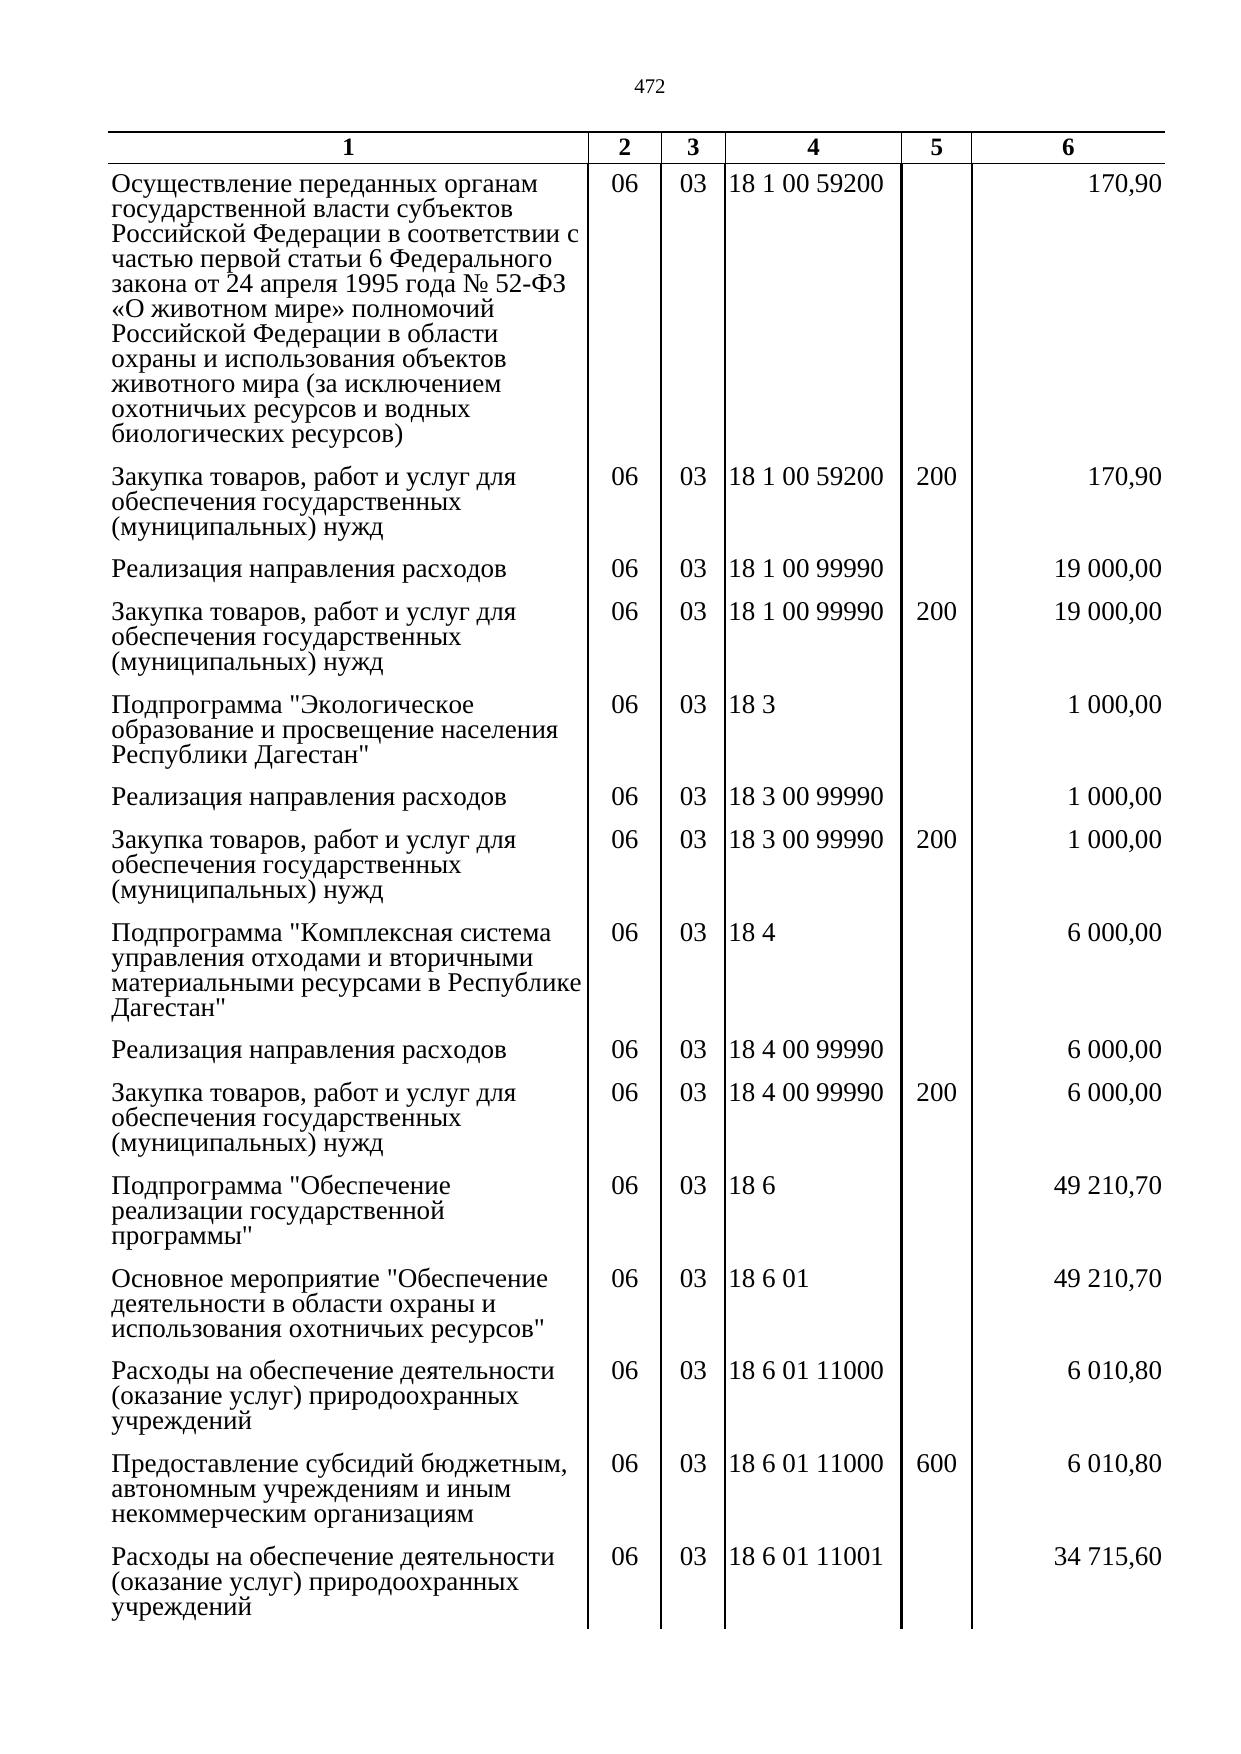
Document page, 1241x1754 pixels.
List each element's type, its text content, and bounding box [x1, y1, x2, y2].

table_header 1 [108, 133, 588, 163]
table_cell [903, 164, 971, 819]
table_header 3 [662, 133, 725, 163]
table_header 5 [902, 133, 971, 163]
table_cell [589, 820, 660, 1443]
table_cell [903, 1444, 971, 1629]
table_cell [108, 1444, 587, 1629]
table_header 2 [589, 133, 661, 163]
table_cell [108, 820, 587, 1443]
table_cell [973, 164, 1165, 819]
table_header 6 [972, 133, 1165, 163]
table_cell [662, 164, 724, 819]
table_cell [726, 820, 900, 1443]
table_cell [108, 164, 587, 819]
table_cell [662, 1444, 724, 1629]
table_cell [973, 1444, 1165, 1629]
table_header 4 [726, 133, 901, 163]
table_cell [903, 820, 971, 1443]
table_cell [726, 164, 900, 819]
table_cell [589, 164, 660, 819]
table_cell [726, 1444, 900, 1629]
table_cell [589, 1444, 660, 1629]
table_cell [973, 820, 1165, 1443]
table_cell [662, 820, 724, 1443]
